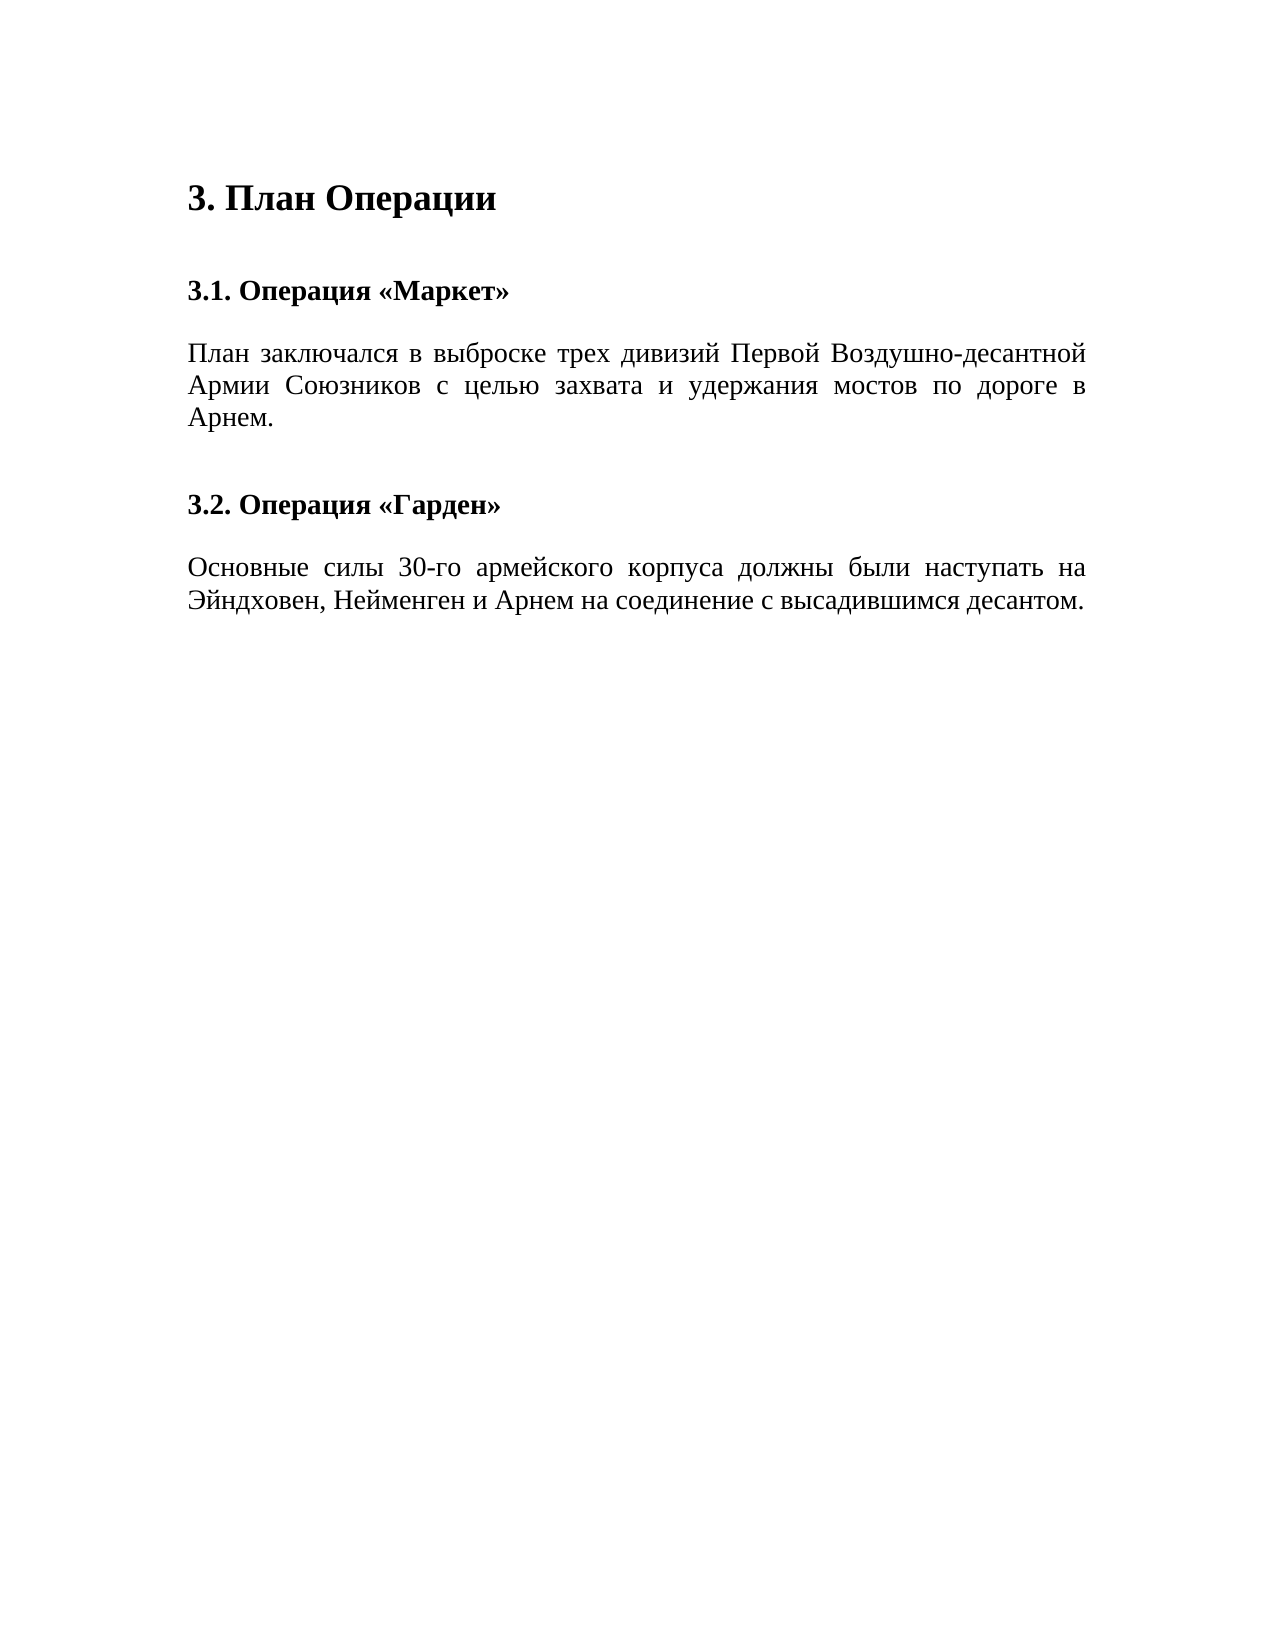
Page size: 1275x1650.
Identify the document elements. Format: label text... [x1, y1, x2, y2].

text Основные силы 30-го армейского корпуса должны были наступать на Эйндховен, Нейменген и Арнем на соединение с высадившимся десантом. [187, 550, 1087, 615]
list 3.2. Операция «Гарден» [187, 487, 1087, 521]
text План заключался в выброске трех дивизий Первой Воздушно-десантной Армии Союзников с целью захвата и удержания мостов по дороге в Арнем. [187, 336, 1087, 433]
list 3. План Операции [187, 175, 1087, 218]
list 3.1. Операция «Маркет» [187, 273, 1087, 306]
